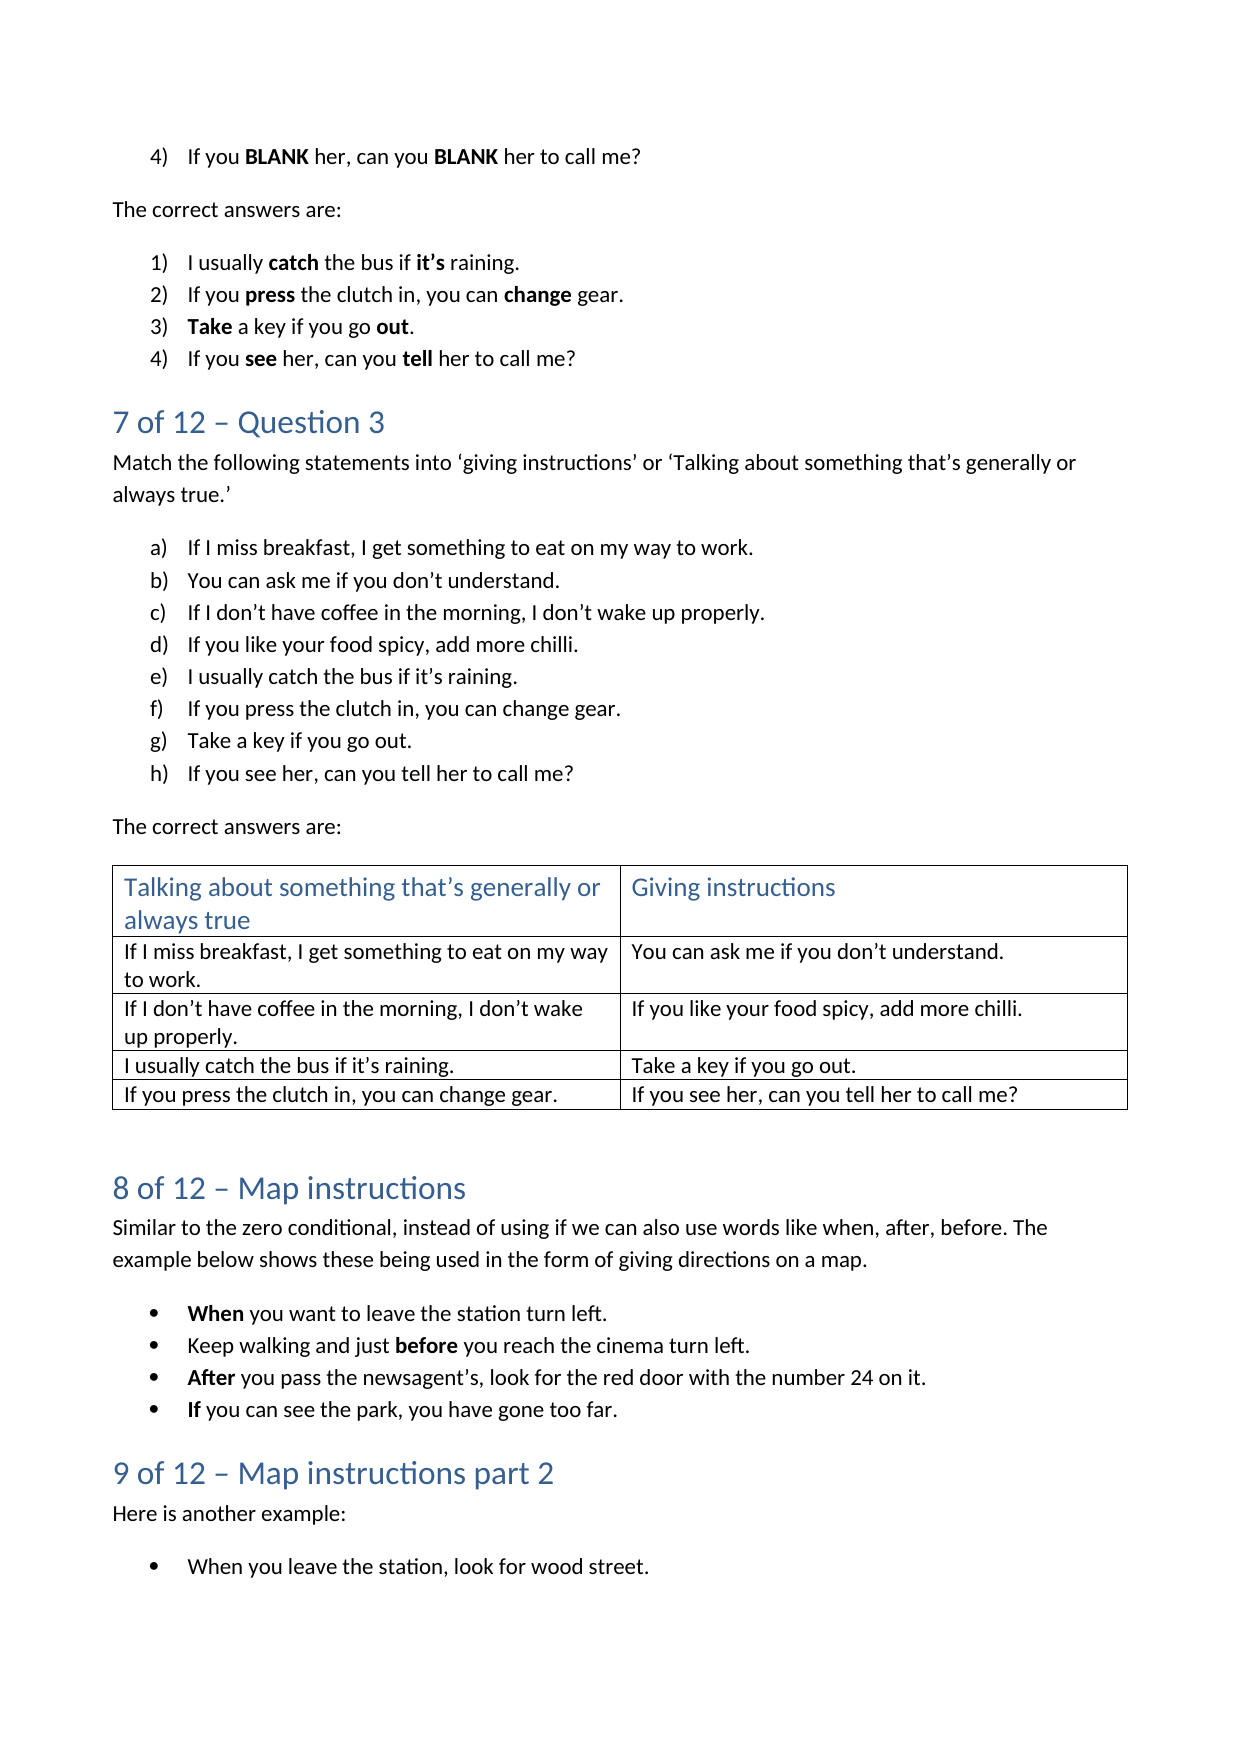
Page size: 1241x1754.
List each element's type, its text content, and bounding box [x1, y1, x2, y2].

subtitle 9 of 12 – Map instructions part 2 [112, 1452, 1128, 1493]
table_header Talking about something that’s generally or always true [113, 866, 620, 936]
table_cell If I don’t have coffee in the morning, I don’t wake up properly. [113, 994, 620, 1050]
list If you see her, can you tell her to call me? [150, 759, 1128, 787]
list I usually catch the bus if it’s raining. [150, 248, 1128, 276]
table_cell You can ask me if you don’t understand. [621, 937, 1127, 993]
table_cell Take a key if you go out. [621, 1051, 1127, 1079]
list You can ask me if you don’t understand. [150, 566, 1128, 594]
table_cell If you like your food spicy, add more chilli. [621, 994, 1127, 1050]
table_cell I usually catch the bus if it’s raining. [113, 1051, 620, 1079]
list I usually catch the bus if it’s raining. [150, 662, 1128, 690]
table_cell If I miss breakfast, I get something to eat on my way to work. [113, 937, 620, 993]
list If you BLANK her, can you BLANK her to call me? [150, 142, 1128, 170]
table_cell If you press the clutch in, you can change gear. [113, 1080, 620, 1108]
list If you see her, can you tell her to call me? [150, 344, 1128, 372]
list After you pass the newsagent’s, look for the red door with the number 24 on it. [150, 1363, 1128, 1391]
text Match the following statements into ‘giving instructions’ or ‘Talking about something that’s generally or always true.’ [112, 448, 1128, 508]
list When you leave the station, look for wood street. [150, 1552, 1128, 1580]
list Keep walking and just before you reach the cinema turn left. [150, 1331, 1128, 1359]
text The correct answers are: [112, 195, 1128, 223]
text Here is another example: [112, 1499, 1128, 1527]
list If I don’t have coffee in the morning, I don’t wake up properly. [150, 598, 1128, 626]
table_header Giving instructions [621, 866, 1127, 936]
list If I miss breakfast, I get something to eat on my way to work. [150, 533, 1128, 562]
text The correct answers are: [112, 812, 1128, 840]
subtitle 8 of 12 – Map instructions [112, 1167, 1128, 1207]
list If you press the clutch in, you can change gear. [150, 280, 1128, 308]
table_cell If you see her, can you tell her to call me? [621, 1080, 1127, 1108]
list Take a key if you go out. [150, 312, 1128, 340]
list Take a key if you go out. [150, 727, 1128, 755]
text Similar to the zero conditional, instead of using if we can also use words like when, after, before. The example below shows these being used in the form of giving directions on a map. [112, 1213, 1128, 1274]
list If you can see the park, you have gone too far. [150, 1395, 1128, 1423]
list When you want to leave the station turn left. [150, 1299, 1128, 1327]
list If you like your food spicy, add more chilli. [150, 630, 1128, 658]
subtitle 7 of 12 – Question 3 [112, 402, 1128, 442]
list If you press the clutch in, you can change gear. [150, 694, 1128, 722]
